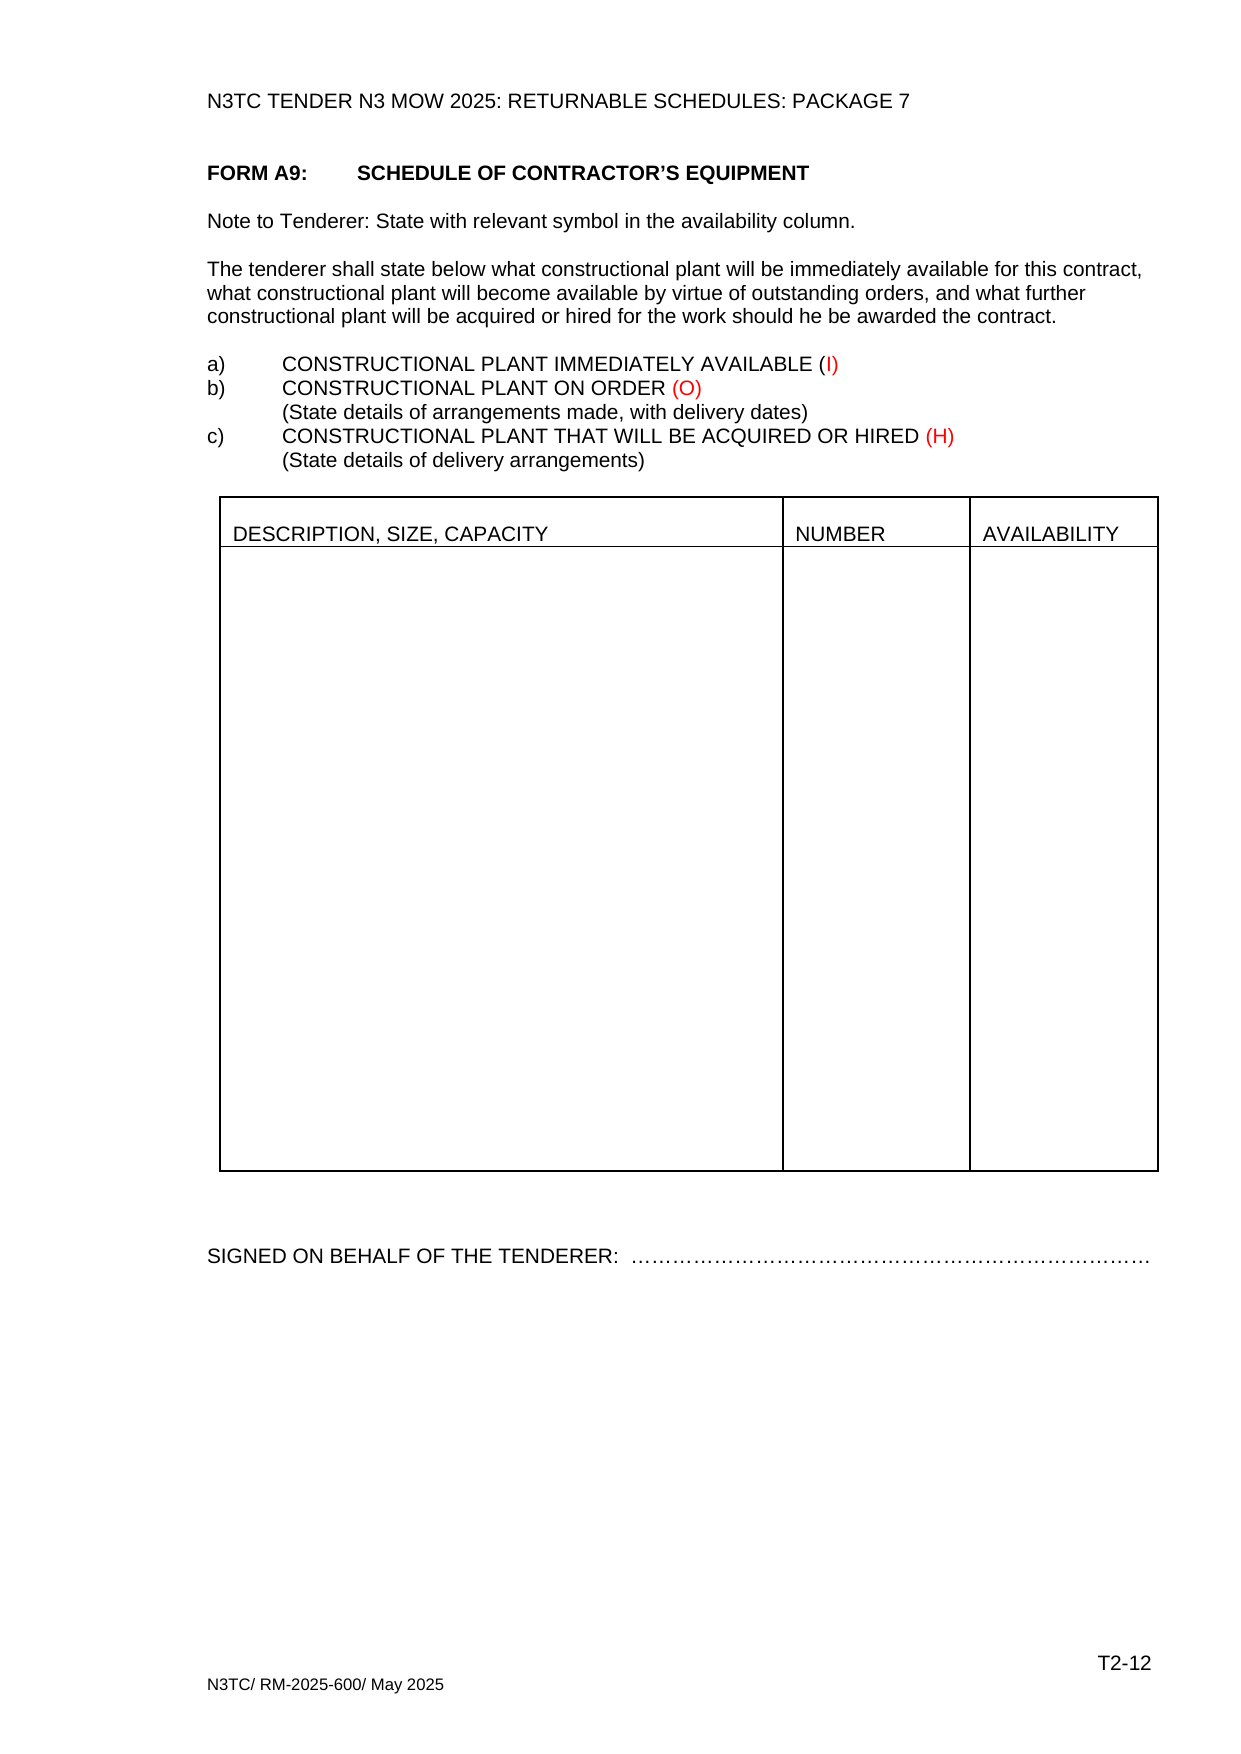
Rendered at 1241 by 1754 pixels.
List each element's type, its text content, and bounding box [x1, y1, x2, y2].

text N3TC TENDER N3 MOW 2025: RETURNABLE SCHEDULES: PACKAGE 7 [207, 89, 1152, 113]
table_cell [221, 547, 782, 1170]
table_cell [784, 547, 969, 1170]
subtitle FORM A9: SCHEDULE OF CONTRACTOR’S EQUIPMENT [207, 161, 1152, 184]
text a) CONSTRUCTIONAL PLANT IMMEDIATELY AVAILABLE (I) [207, 352, 1152, 376]
table_cell [971, 547, 1157, 1170]
table_header AVAILABILITY [971, 498, 1157, 546]
text (State details of arrangements made, with delivery dates) [207, 400, 1152, 424]
text The tenderer shall state below what constructional plant will be immediately available for this contract, what constructional plant will become available by virtue of outstanding orders, and what further constructional plant will be acquired or hired for the work should he be awarded the contract. [207, 256, 1152, 328]
table_header DESCRIPTION, SIZE, CAPACITY [221, 498, 782, 546]
text Note to Tenderer: State with relevant symbol in the availability column. [207, 208, 1152, 232]
text b) CONSTRUCTIONAL PLANT ON ORDER (O) [207, 376, 1152, 400]
text SIGNED ON BEHALF OF THE TENDERER: ………………………………………………………………… [207, 1244, 1152, 1268]
table_header NUMBER [784, 498, 969, 546]
text c) CONSTRUCTIONAL PLANT THAT WILL BE ACQUIRED OR HIRED (H) [207, 424, 1152, 448]
text (State details of delivery arrangements) [207, 448, 1152, 472]
